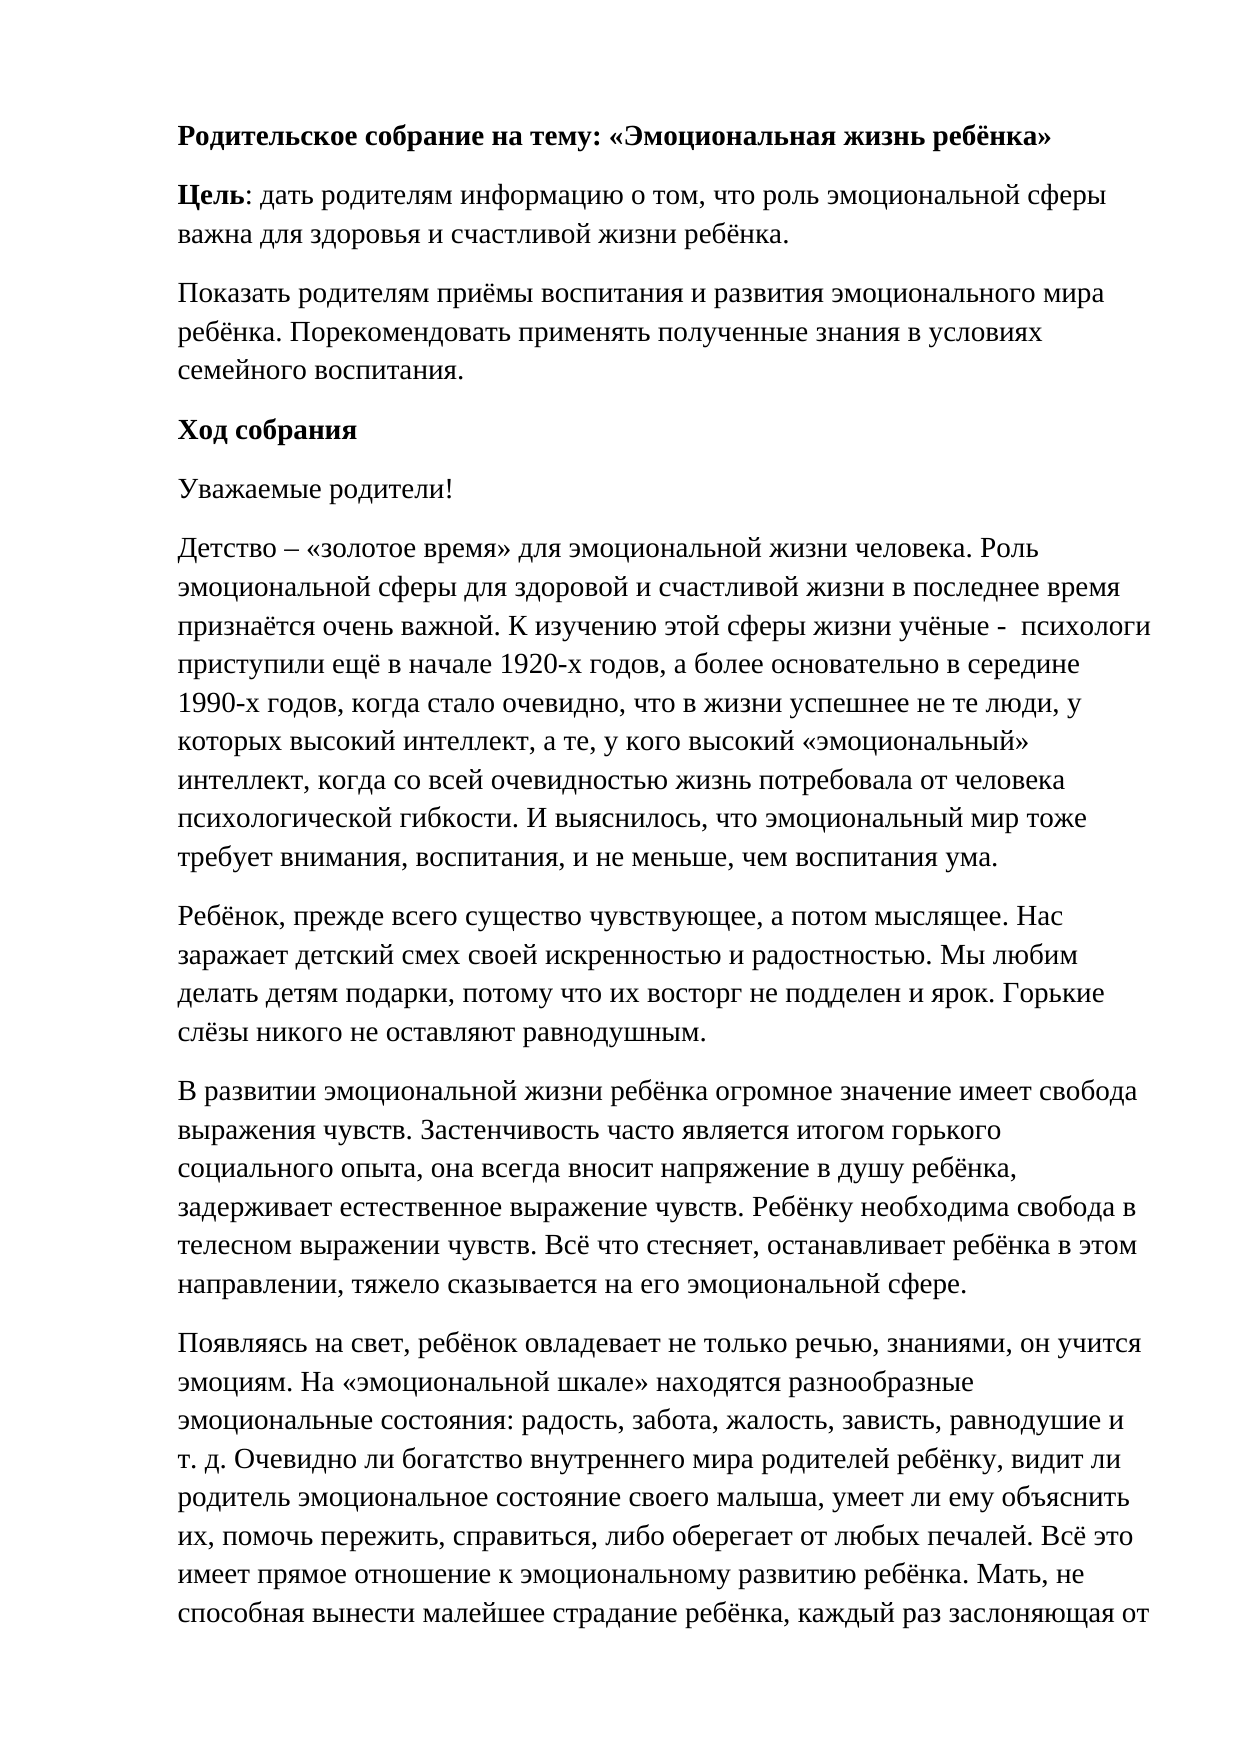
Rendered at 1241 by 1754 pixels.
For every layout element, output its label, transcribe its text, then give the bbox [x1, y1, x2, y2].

text Цель: дать родителям информацию о том, что роль эмоциональной сферы важна для здоровья и счастливой жизни ребёнка. [177, 177, 1152, 249]
text Ход собрания [177, 412, 1152, 445]
text В развитии эмоциональной жизни ребёнка огромное значение имеет свобода выражения чувств. Застенчивость часто является итогом горького социального опыта, она всегда вносит напряжение в душу ребёнка, задерживает естественное выражение чувств. Ребёнку необходима свобода в телесном выражении чувств. Всё что стесняет, останавливает ребёнка в этом направлении, тяжело сказывается на его эмоциональной сфере. [177, 1073, 1152, 1299]
text Показать родителям приёмы воспитания и развития эмоционального мира ребёнка. Порекомендовать применять полученные знания в условиях семейного воспитания. [177, 275, 1152, 386]
text Родительское собрание на тему: «Эмоциональная жизнь ребёнка» [177, 118, 1152, 152]
text Детство – «золотое время» для эмоциональной жизни человека. Роль эмоциональной сферы для здоровой и счастливой жизни в последнее время признаётся очень важной. К изучению этой сферы жизни учёные - психологи приступили ещё в начале 1920-х годов, а более основательно в середине 1990-х годов, когда стало очевидно, что в жизни успешнее не те люди, у которых высокий интеллект, а те, у кого высокий «эмоциональный» интеллект, когда со всей очевидностью жизнь потребовала от человека психологической гибкости. И выяснилось, что эмоциональный мир тоже требует внимания, воспитания, и не меньше, чем воспитания ума. [177, 531, 1152, 872]
text Уважаемые родители! [177, 471, 1152, 505]
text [177, 1325, 1152, 1629]
text Ребёнок, прежде всего существо чувствующее, а потом мыслящее. Нас заражает детский смех своей искренностью и радостностью. Мы любим делать детям подарки, потому что их восторг не подделен и ярок. Горькие слёзы никого не оставляют равнодушным. [177, 898, 1152, 1047]
